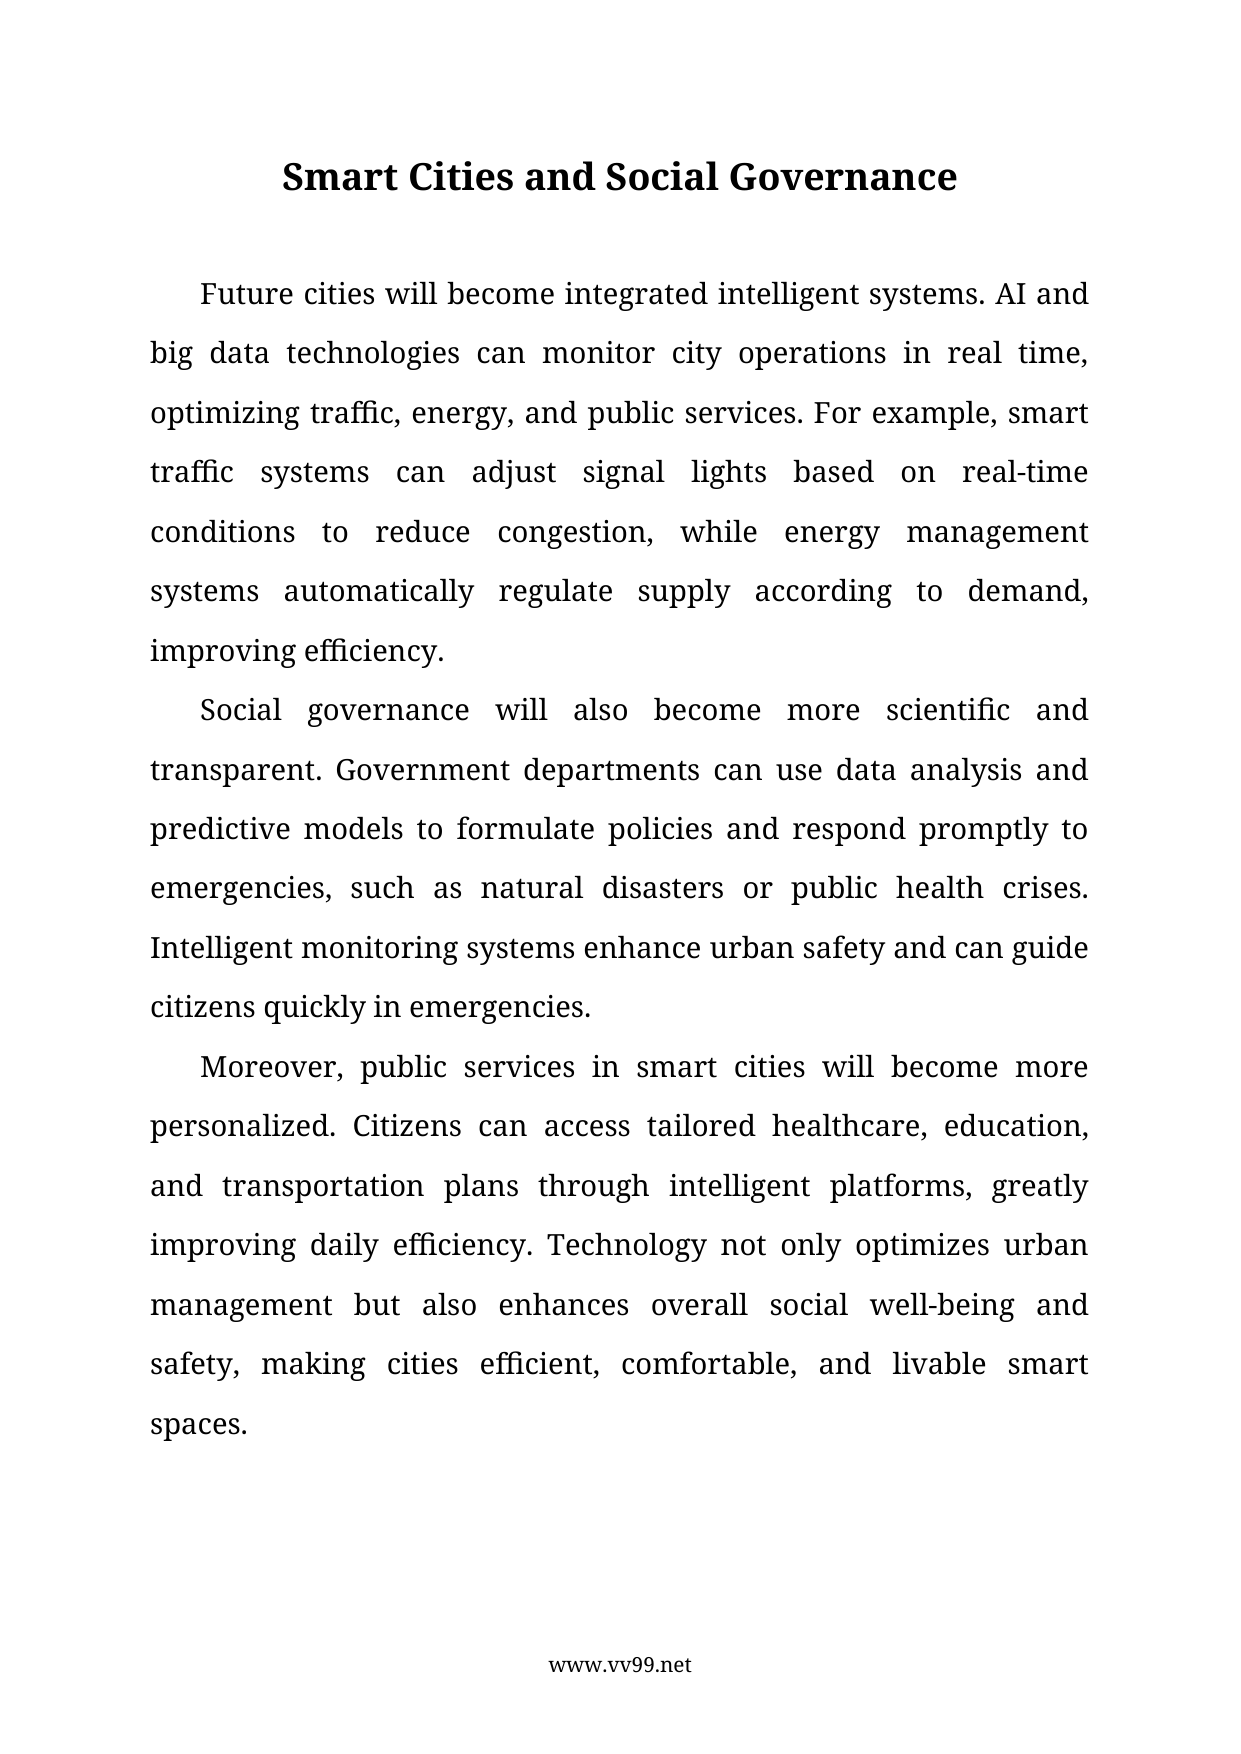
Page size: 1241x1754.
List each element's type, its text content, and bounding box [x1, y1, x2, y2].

text Future cities will become integrated intelligent systems. AI and big data technologies can monitor city operations in real time, optimizing traffic, energy, and public services. For example, smart traffic systems can adjust signal lights based on real-time conditions to reduce congestion, while energy management systems automatically regulate supply according to demand, improving efficiency. [150, 273, 1090, 669]
subtitle Smart Cities and Social Governance [150, 150, 1090, 201]
text Moreover, public services in smart cities will become more personalized. Citizens can access tailored healthcare, education, and transportation plans through intelligent platforms, greatly improving daily efficiency. Technology not only optimizes urban management but also enhances overall social well-being and safety, making cities efficient, comfortable, and livable smart spaces. [150, 1046, 1090, 1443]
text Social governance will also become more scientific and transparent. Government departments can use data analysis and predictive models to formulate policies and respond promptly to emergencies, such as natural disasters or public health crises. Intelligent monitoring systems enhance urban safety and can guide citizens quickly in emergencies. [150, 689, 1090, 1026]
